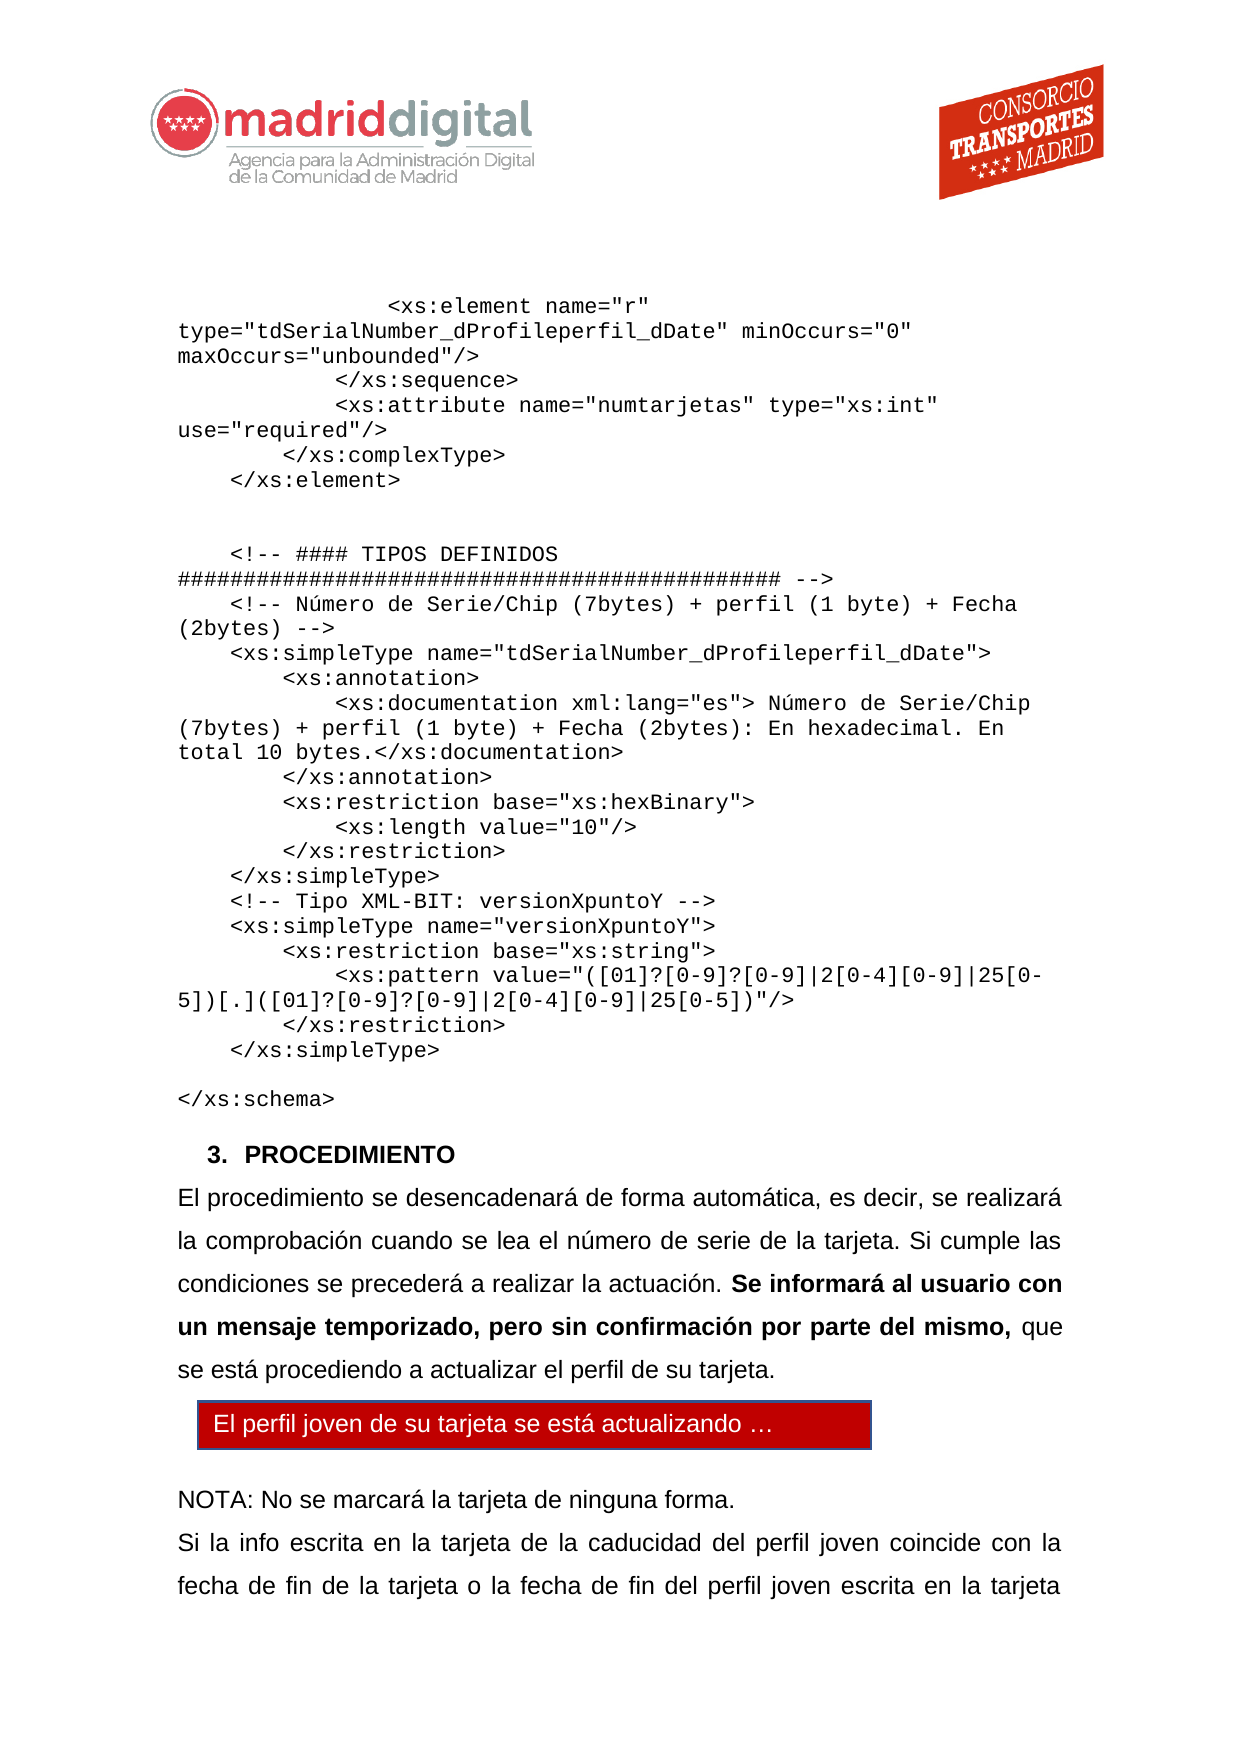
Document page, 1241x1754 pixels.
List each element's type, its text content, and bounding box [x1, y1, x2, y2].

text <xs:restriction base="xs:hexBinary"> [177, 791, 1063, 816]
picture [150, 59, 1107, 204]
text </xs:simpleType> [177, 1039, 1063, 1064]
text </xs:restriction> [177, 1014, 1063, 1039]
text <!-- Número de Serie/Chip (7bytes) + perfil (1 byte) + Fecha (2bytes) --> [177, 593, 1063, 642]
text </xs:restriction> [177, 841, 1063, 866]
text </xs:simpleType> [177, 866, 1063, 890]
text <xs:element name="r" type="tdSerialNumber_dProfileperfil_dDate" minOccurs="0" maxOccurs="unbounded"/> [177, 295, 1063, 370]
text <xs:documentation xml:lang="es"> Número de Serie/Chip (7bytes) + perfil (1 byte) + Fecha (2bytes): En hexadecimal. En total 10 bytes.</xs:documentation> [177, 692, 1063, 766]
text <xs:restriction base="xs:string"> [177, 940, 1063, 965]
text </xs:element> [177, 469, 1063, 494]
text <xs:simpleType name="tdSerialNumber_dProfileperfil_dDate"> [177, 642, 1063, 667]
text </xs:schema> [177, 1089, 1063, 1113]
text </xs:annotation> [177, 766, 1063, 791]
list PROCEDIMIENTO [207, 1140, 1063, 1168]
text </xs:complexType> [177, 444, 1063, 469]
text <xs:pattern value="([01]?[0-9]?[0-9]|2[0-4][0-9]|25[0-5])[.]([01]?[0-9]?[0-9]|2[0-4][0-9]|25[0-5])"/> [177, 965, 1063, 1014]
text </xs:sequence> [177, 370, 1063, 394]
text <xs:simpleType name="versionXpuntoY"> [177, 915, 1063, 940]
text <xs:attribute name="numtarjetas" type="xs:int" use="required"/> [177, 394, 1063, 444]
text <!-- Tipo XML-BIT: versionXpuntoY --> [177, 890, 1063, 915]
text El procedimiento se desencadenará de forma automática, es decir, se realizará la comprobación cuando se lea el número de serie de la tarjeta. Si cumple las condiciones se precederá a realizar la actuación. Se informará al usuario con un mensaje temporizado, pero sin confirmación por parte del mismo, que se está procediendo a actualizar el perfil de su tarjeta. [177, 1183, 1063, 1384]
text <xs:length value="10"/> [177, 816, 1063, 841]
text <xs:annotation> [177, 667, 1063, 692]
text NOTA: No se marcará la tarjeta de ninguna forma. [177, 1485, 1063, 1513]
text <!-- #### TIPOS DEFINIDOS ############################################## --> [177, 543, 1063, 593]
